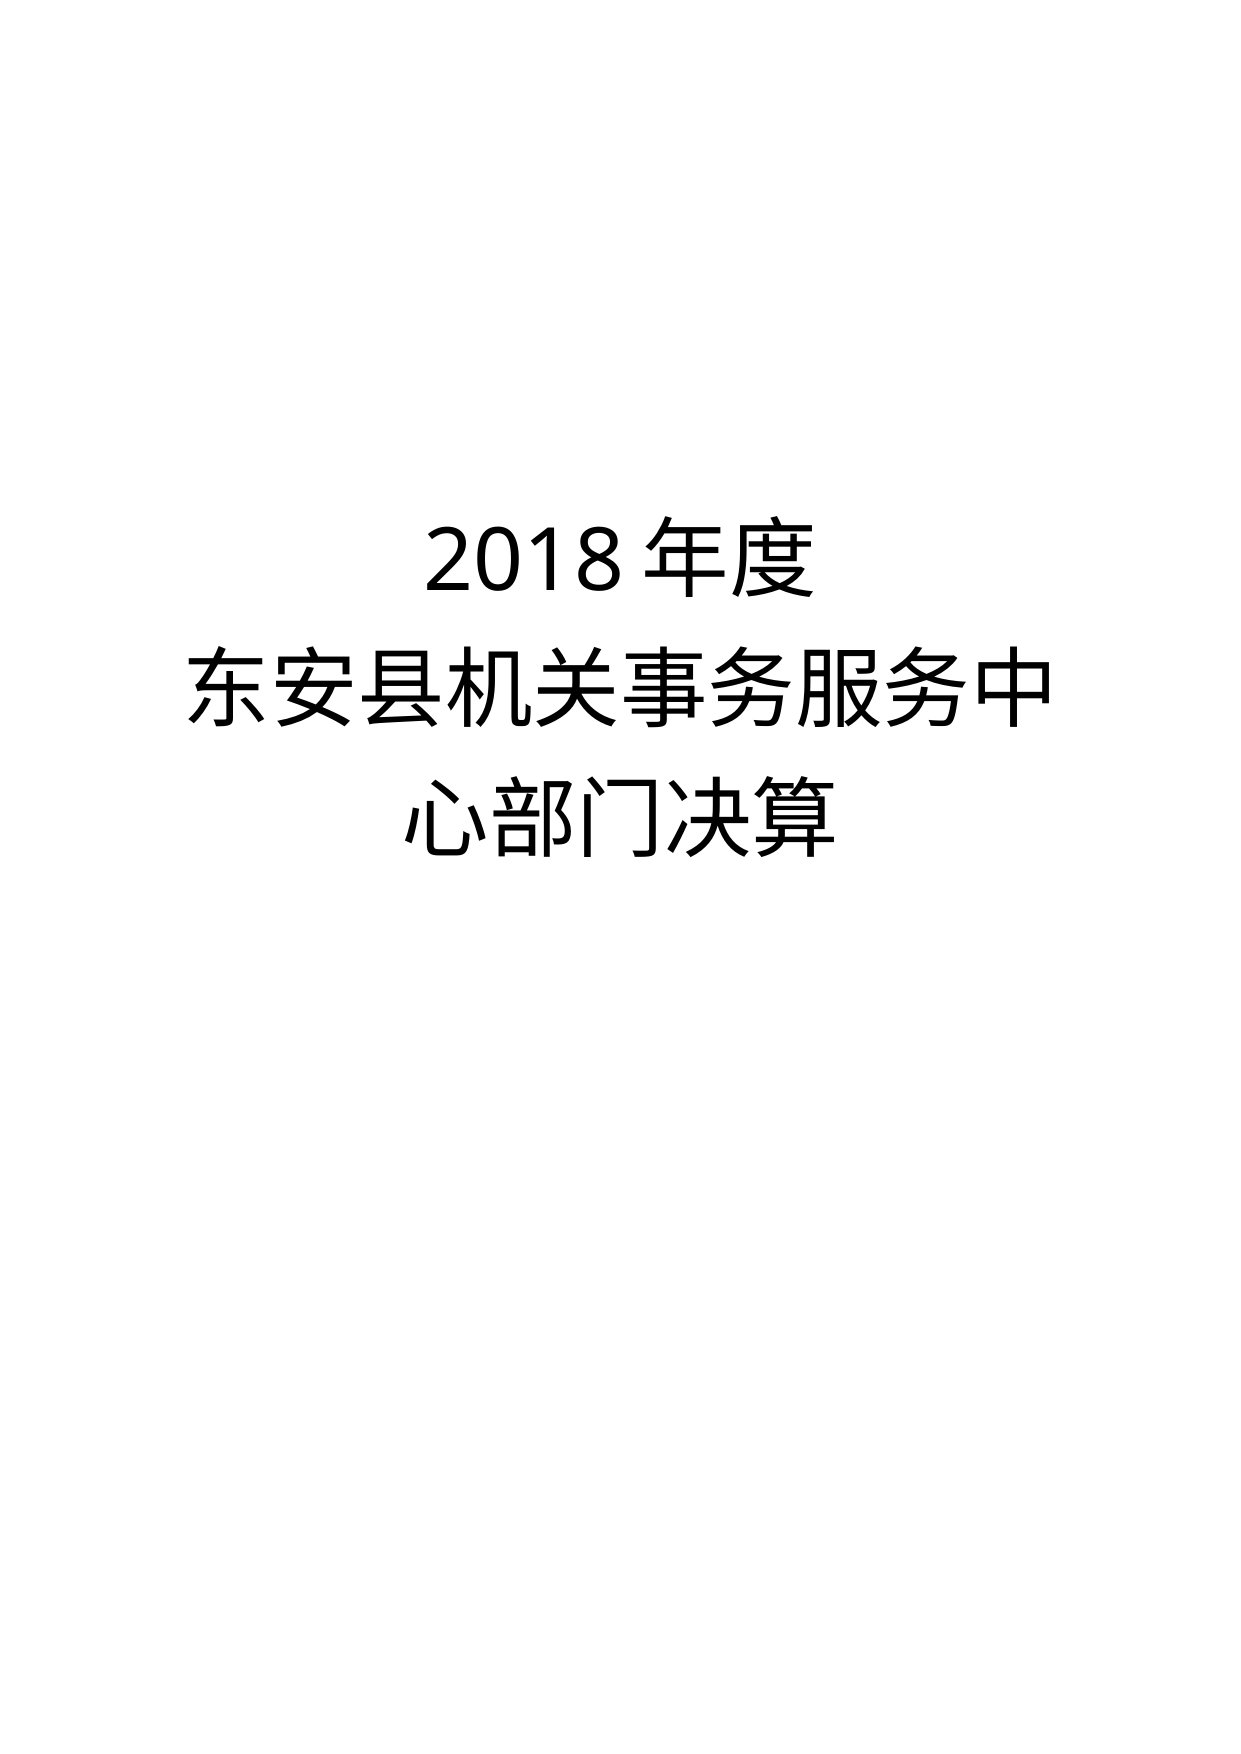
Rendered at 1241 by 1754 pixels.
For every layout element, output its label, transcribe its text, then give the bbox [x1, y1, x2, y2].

text 东安县机关事务服务中 [153, 617, 1087, 747]
text 2018年度 [153, 487, 1087, 617]
text 心部门决算 [153, 747, 1087, 877]
